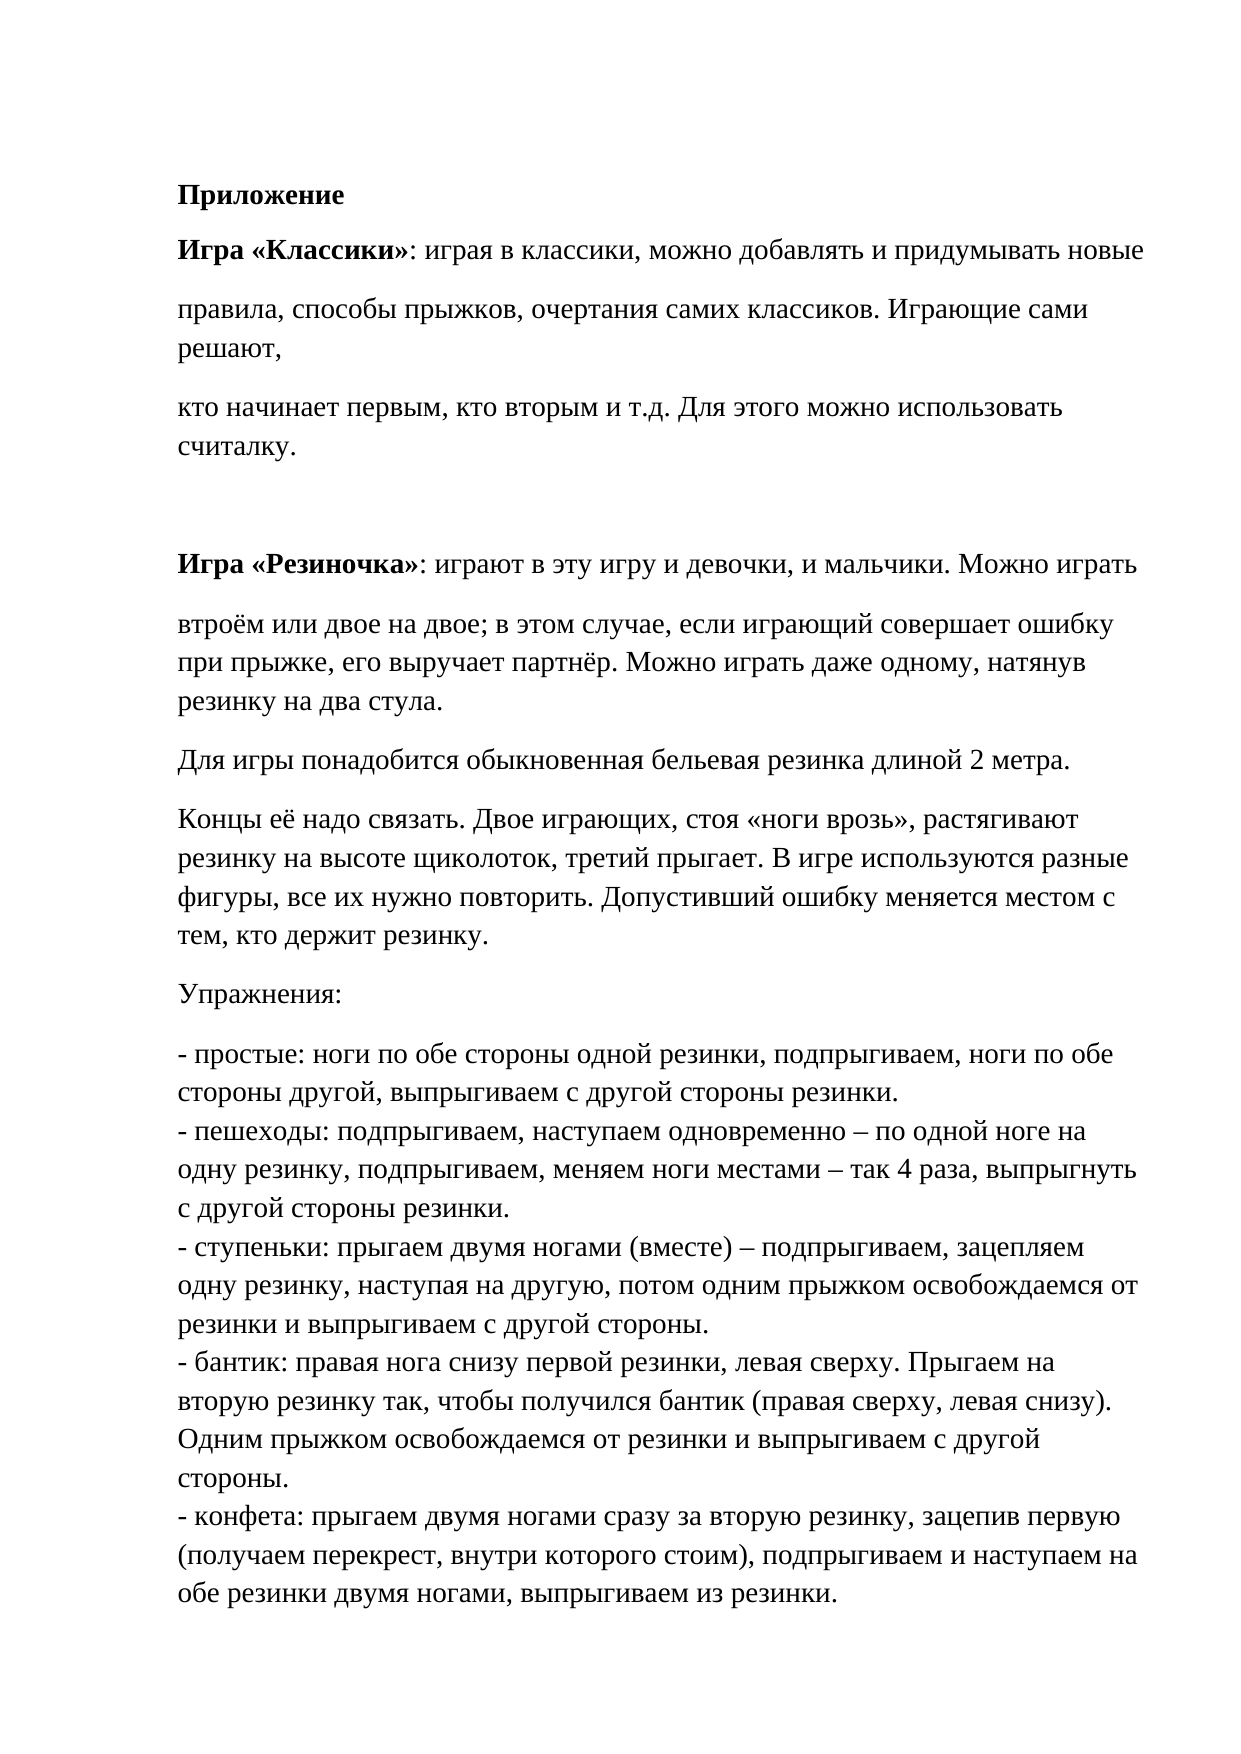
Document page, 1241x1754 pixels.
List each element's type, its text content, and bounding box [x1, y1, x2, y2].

text Упражнения: [177, 977, 1152, 1010]
text обе резинки двумя ногами, выпрыгиваем из резинки. [177, 1576, 1152, 1609]
text Игра «Классики»: играя в классики, можно добавлять и придумывать новые [177, 232, 1152, 265]
text втроём или двое на двое; в этом случае, если играющий совершает ошибку при прыжке, его выручает партнёр. Можно играть даже одному, натянув резинку на два стула. [177, 606, 1152, 716]
text - конфета: прыгаем двумя ногами сразу за вторую резинку, зацепив первую [177, 1498, 1152, 1532]
text Приложение [177, 177, 1152, 211]
text (получаем перекрест, внутри которого стоим), подпрыгиваем и наступаем на [177, 1537, 1152, 1571]
text Для игры понадобится обыкновенная бельевая резинка длиной 2 метра. [177, 742, 1152, 776]
text с другой стороны резинки. [177, 1190, 1152, 1224]
text - ступеньки: прыгаем двумя ногами (вместе) – подпрыгиваем, зацепляем одну резинку, наступая на другую, потом одним прыжком освобождаемся от резинки и выпрыгиваем с другой стороны. [177, 1229, 1152, 1339]
text - бантик: правая нога снизу первой резинки, левая сверху. Прыгаем на вторую резинку так, чтобы получился бантик (правая сверху, левая снизу). Одним прыжком освобождаемся от резинки и выпрыгиваем с другой стороны. [177, 1344, 1152, 1493]
text Игра «Резиночка»: играют в эту игру и девочки, и мальчики. Можно играть [177, 546, 1152, 580]
text кто начинает первым, кто вторым и т.д. Для этого можно использовать считалку. [177, 389, 1152, 461]
text одну резинку, подпрыгиваем, меняем ноги местами – так 4 раза, выпрыгнуть [177, 1152, 1152, 1185]
text правила, способы прыжков, очертания самих классиков. Играющие сами решают, [177, 291, 1152, 363]
text - пешеходы: подпрыгиваем, наступаем одновременно – по одной ноге на [177, 1113, 1152, 1147]
text стороны другой, выпрыгиваем с другой стороны резинки. [177, 1074, 1152, 1108]
text Концы её надо связать. Двое играющих, стоя «ноги врозь», растягивают резинку на высоте щиколоток, третий прыгает. В игре используются разные фигуры, все их нужно повторить. Допустивший ошибку меняется местом с тем, кто держит резинку. [177, 802, 1152, 951]
text - простые: ноги по обе стороны одной резинки, подпрыгиваем, ноги по обе [177, 1036, 1152, 1069]
